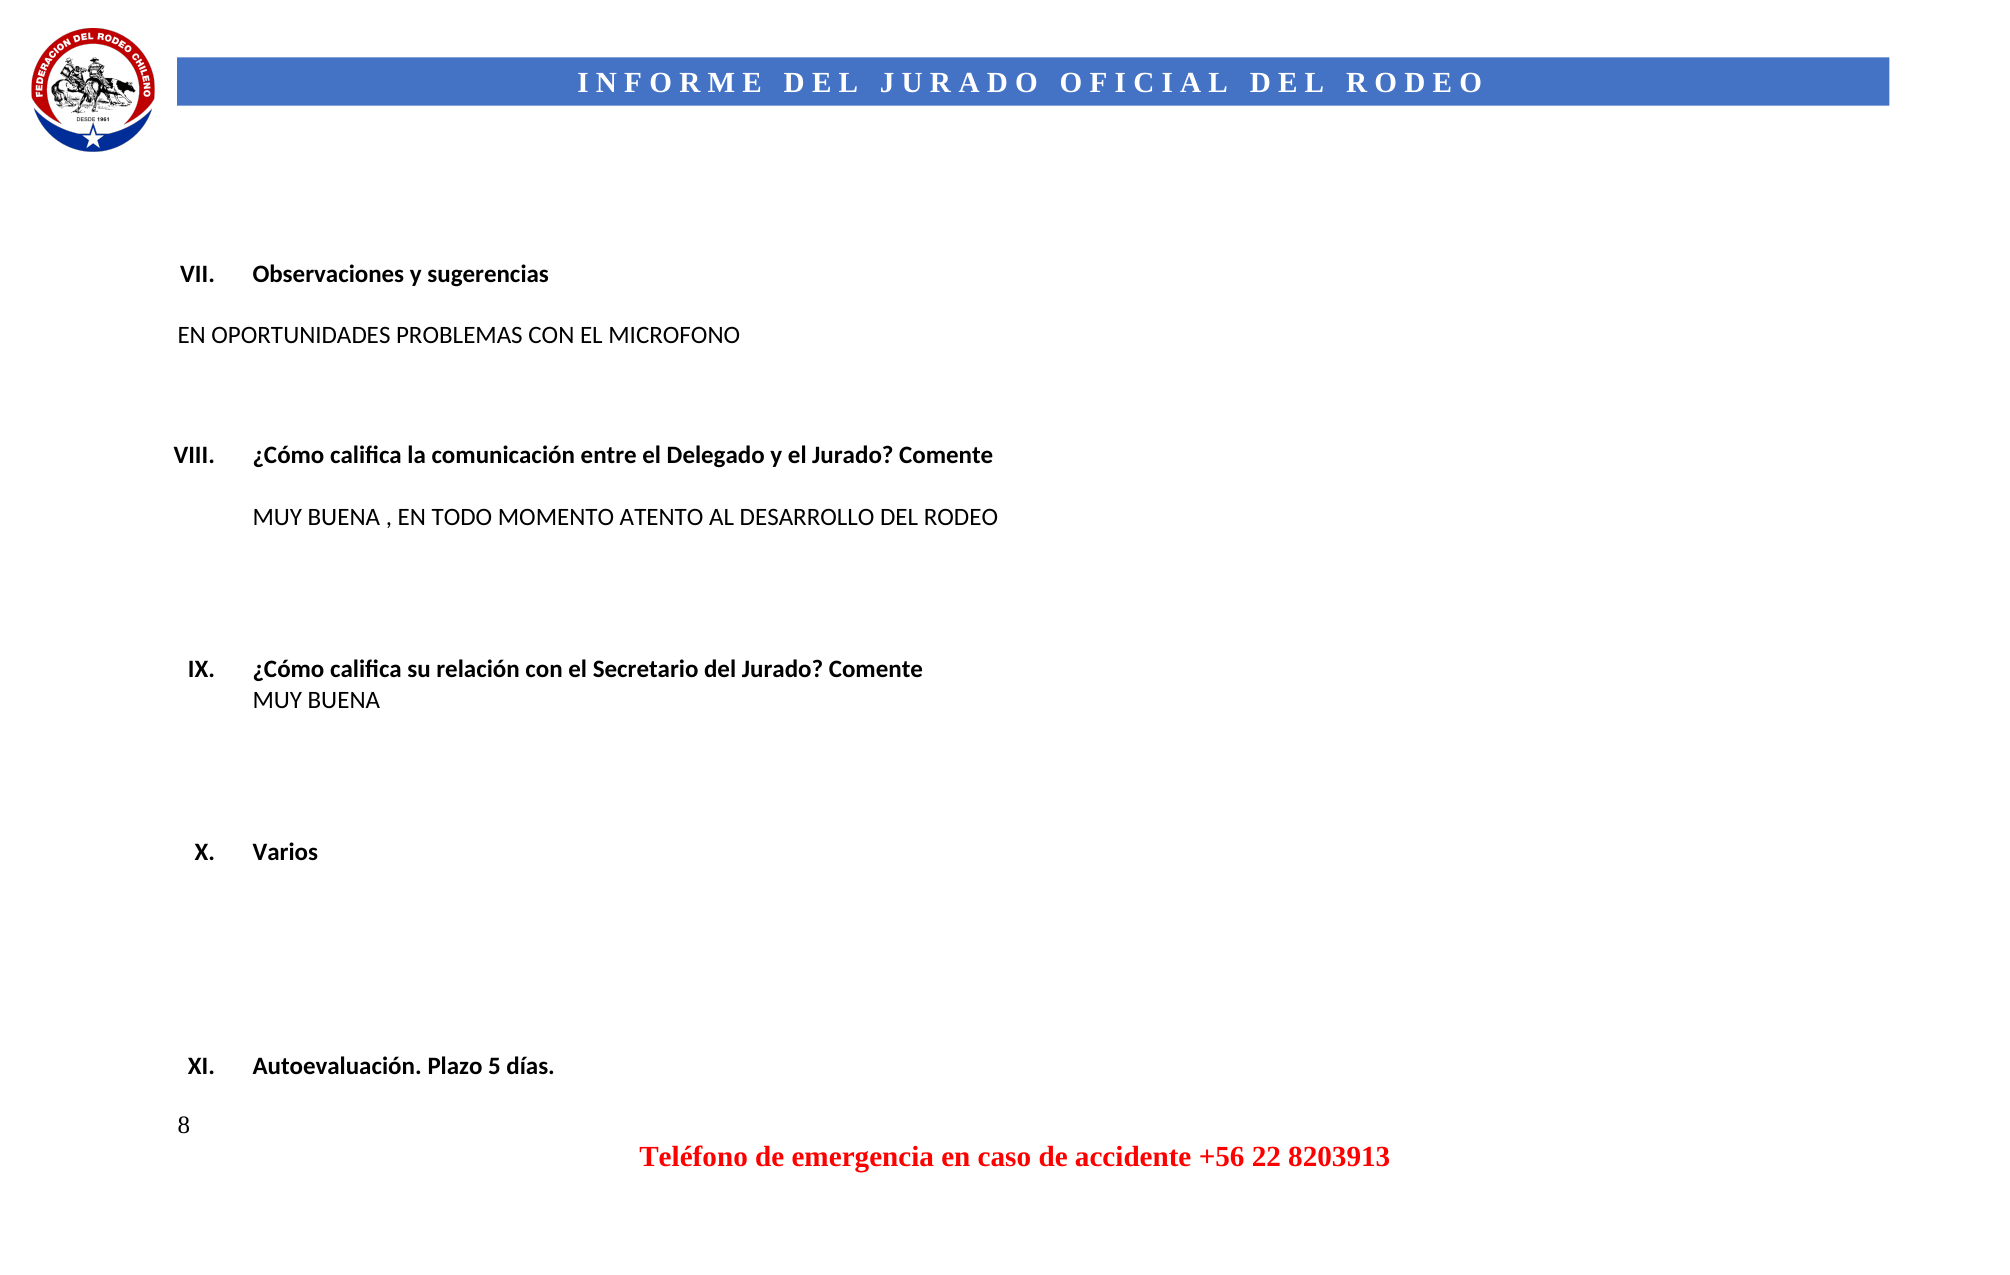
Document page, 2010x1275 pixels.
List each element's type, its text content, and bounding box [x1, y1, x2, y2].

list MUY BUENA [252, 684, 1683, 714]
text EN OPORTUNIDADES PROBLEMAS CON EL MICROFONO [177, 319, 1683, 350]
text MUY BUENA , EN TODO MOMENTO ATENTO AL DESARROLLO DEL RODEO [252, 501, 1683, 531]
list ¿Cómo califica la comunicación entre el Delegado y el Jurado? Comente [215, 440, 1683, 470]
list Observaciones y sugerencias [215, 258, 1683, 289]
list ¿Cómo califica su relación con el Secretario del Jurado? Comente [215, 653, 1683, 684]
picture [31, 28, 155, 152]
list Varios [215, 836, 1683, 867]
list Autoevaluación. Plazo 5 días. [215, 1050, 1683, 1081]
